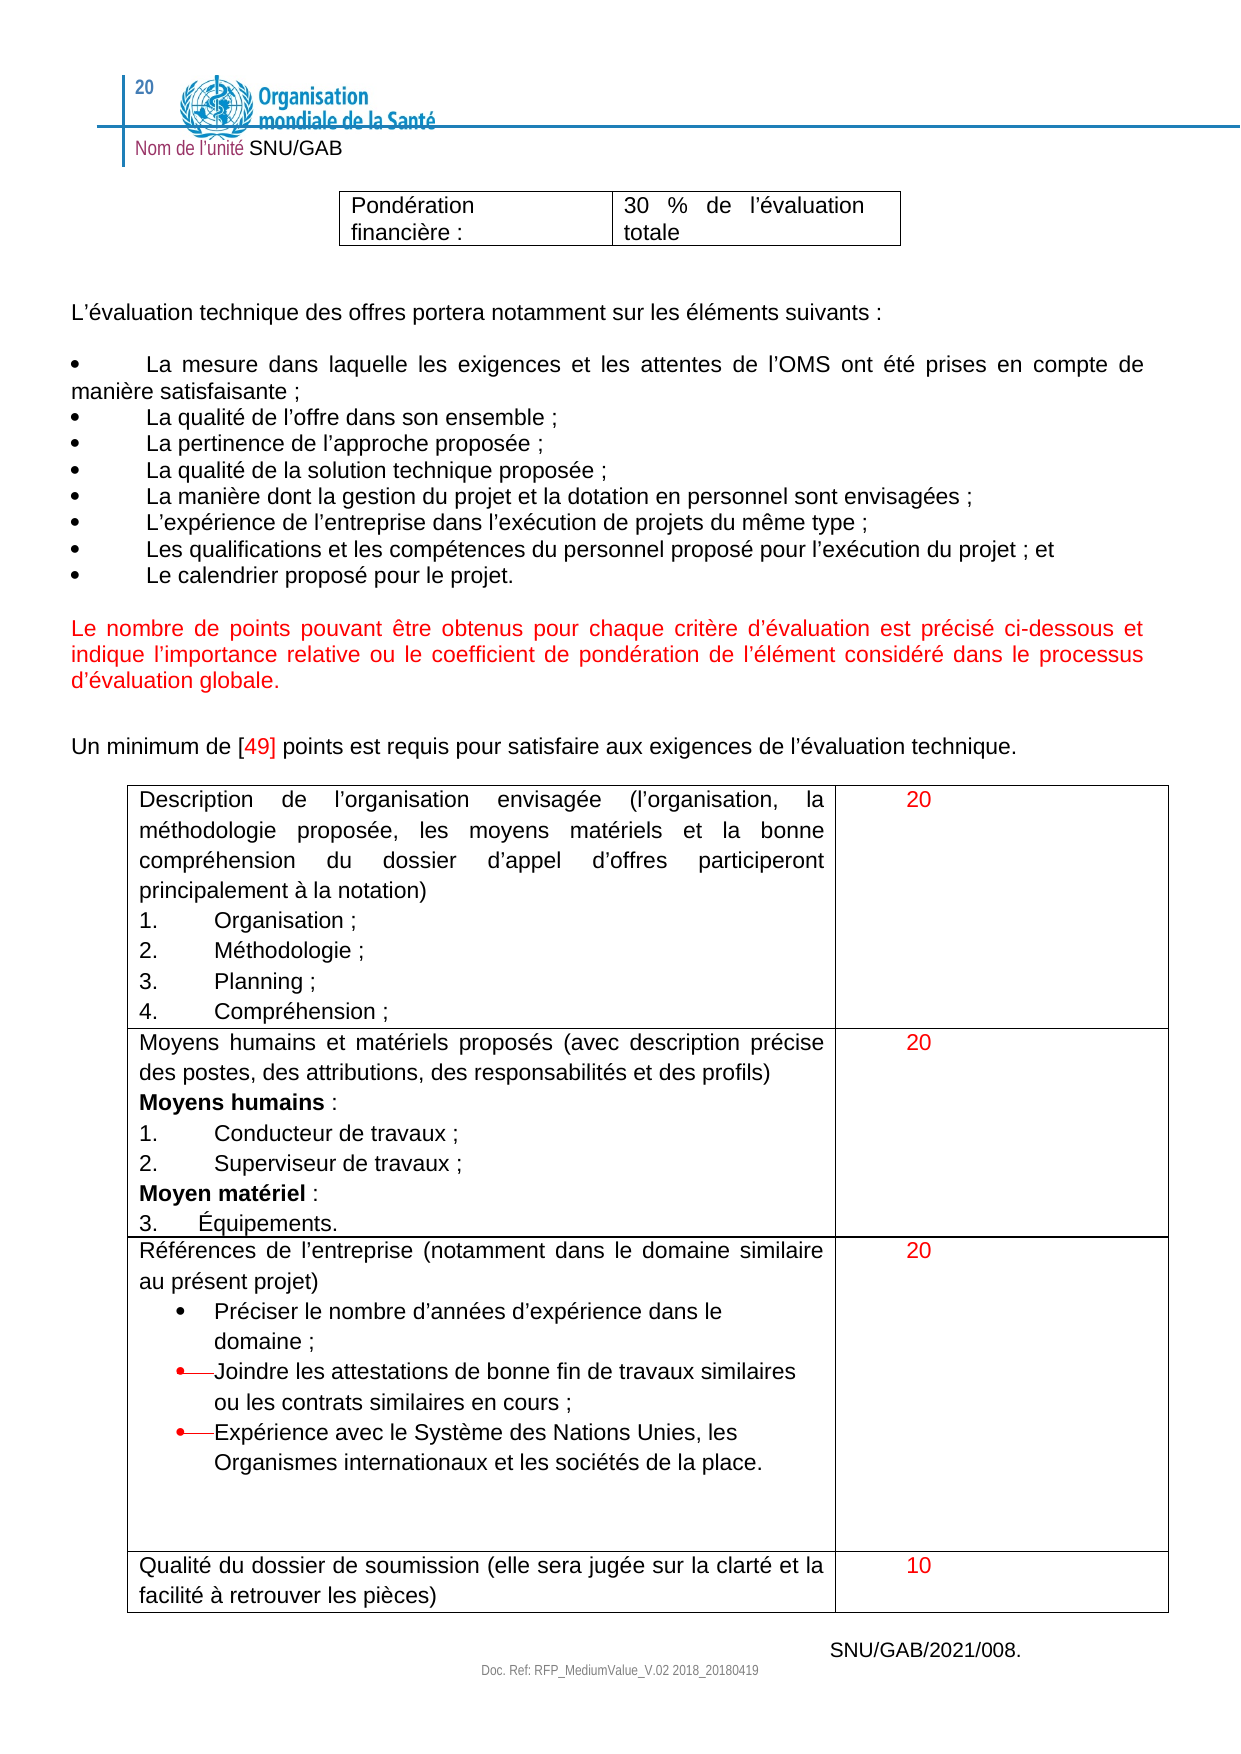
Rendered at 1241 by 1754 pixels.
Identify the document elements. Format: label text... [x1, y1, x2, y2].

table_cell 10 [836, 1552, 1168, 1612]
table_cell 20 [836, 1238, 1168, 1551]
list L’expérience de l’entreprise dans l’exécution de projets du même type ; [71, 509, 1144, 536]
list La mesure dans laquelle les exigences et les attentes de l’OMS ont été prises en compte de manière satisfaisante ; [71, 351, 1144, 404]
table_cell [128, 1552, 835, 1612]
picture [180, 128, 435, 140]
table_cell 30 % de l’évaluation totale [613, 192, 900, 245]
table_cell Moyens humains et matériels proposés (avec description précise des postes, des attributions, des responsabilités et des profils) Moyens humains : 1. Conducteur de travaux ; 2. Superviseur de travaux ; Moyen matériel : 3. Équipements. [128, 1029, 835, 1236]
list La qualité de la solution technique proposée ; [71, 457, 1144, 483]
text Le nombre de points pouvant être obtenus pour chaque critère d’évaluation est précisé ci-dessous et indique l’importance relative ou le coefficient de pondération de l’élément considéré dans le processus d’évaluation globale. [71, 615, 1144, 694]
text L’évaluation technique des offres portera notamment sur les éléments suivants : [71, 298, 1144, 325]
list La pertinence de l’approche proposée ; [71, 430, 1144, 457]
table_cell Pondération financière : [340, 192, 612, 245]
table_cell Références de l’entreprise (notamment dans le domaine similaire au présent projet) Préciser le nombre d’années d’expérience dans le domaine ; Joindre les attestations de bonne fin de travaux similaires ou les contrats similaires en cours ; Expérience avec le Système des Nations Unies, les Organismes internationaux et les sociétés de la place. [128, 1238, 835, 1551]
list La manière dont la gestion du projet et la dotation en personnel sont envisagées ; [71, 483, 1144, 509]
list Le calendrier proposé pour le projet. [71, 562, 1144, 588]
table_header 20 [836, 786, 1168, 1028]
list Les qualifications et les compétences du personnel proposé pour l’exécution du projet ; et [71, 536, 1144, 562]
table_header Description de l’organisation envisagée (l’organisation, la méthodologie proposée, les moyens matériels et la bonne compréhension du dossier d’appel d’offres participeront principalement à la notation) 1. Organisation ; 2. Méthodologie ; 3. Planning ; 4. Compréhension ; [128, 786, 835, 1028]
list La qualité de l’offre dans son ensemble ; [71, 404, 1144, 430]
picture [180, 75, 435, 125]
text Un minimum de [49] points est requis pour satisfaire aux exigences de l’évaluation technique. [71, 733, 1144, 759]
table_cell 20 [836, 1029, 1168, 1236]
